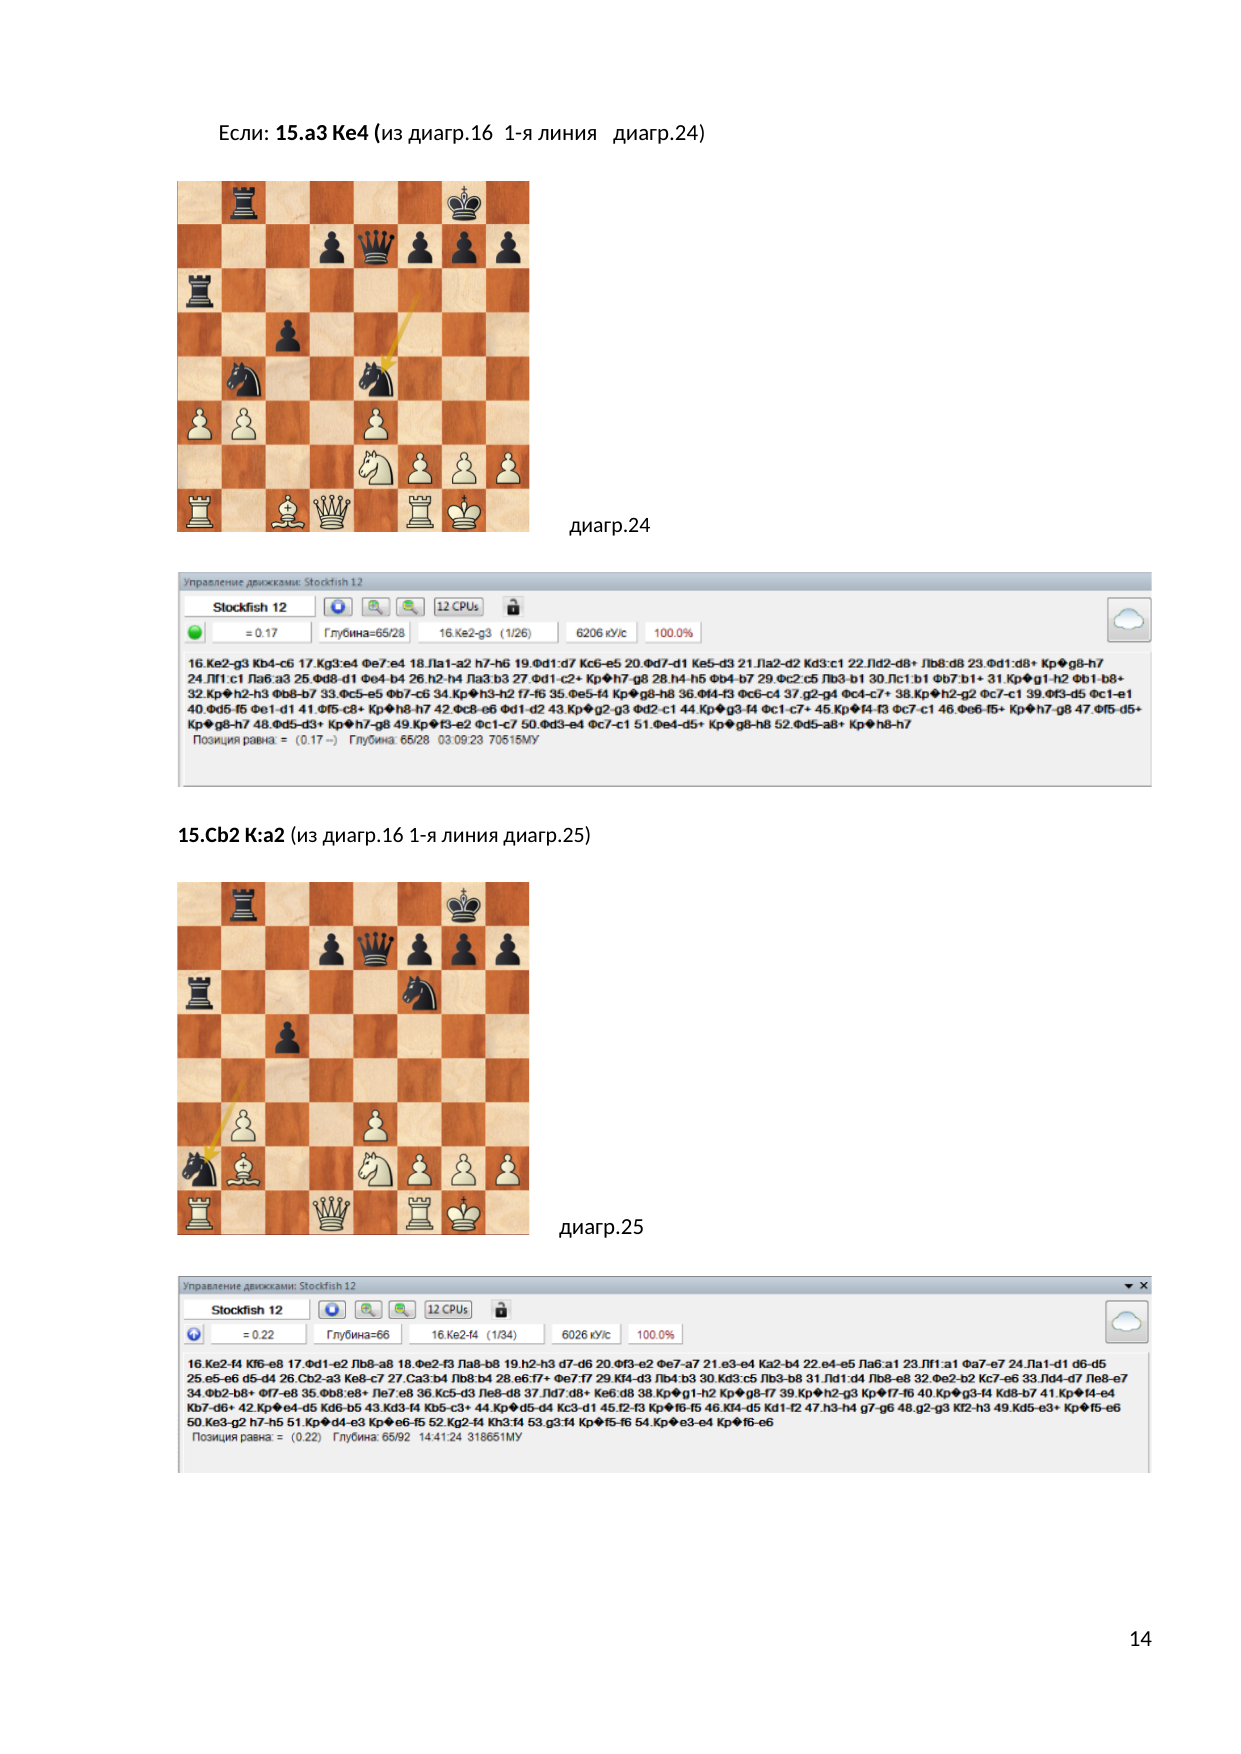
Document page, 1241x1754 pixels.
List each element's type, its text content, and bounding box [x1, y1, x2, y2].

text 15.Сb2 К:а2 (из диагр.16 1-я линия диагр.25) [177, 821, 1152, 848]
picture [177, 1276, 1152, 1473]
text Если: 15.a3 Ке4 (из диагр.16 1-я линия диагр.24) [177, 118, 1152, 146]
picture [177, 882, 530, 1235]
picture [177, 181, 530, 532]
picture [177, 572, 1152, 787]
